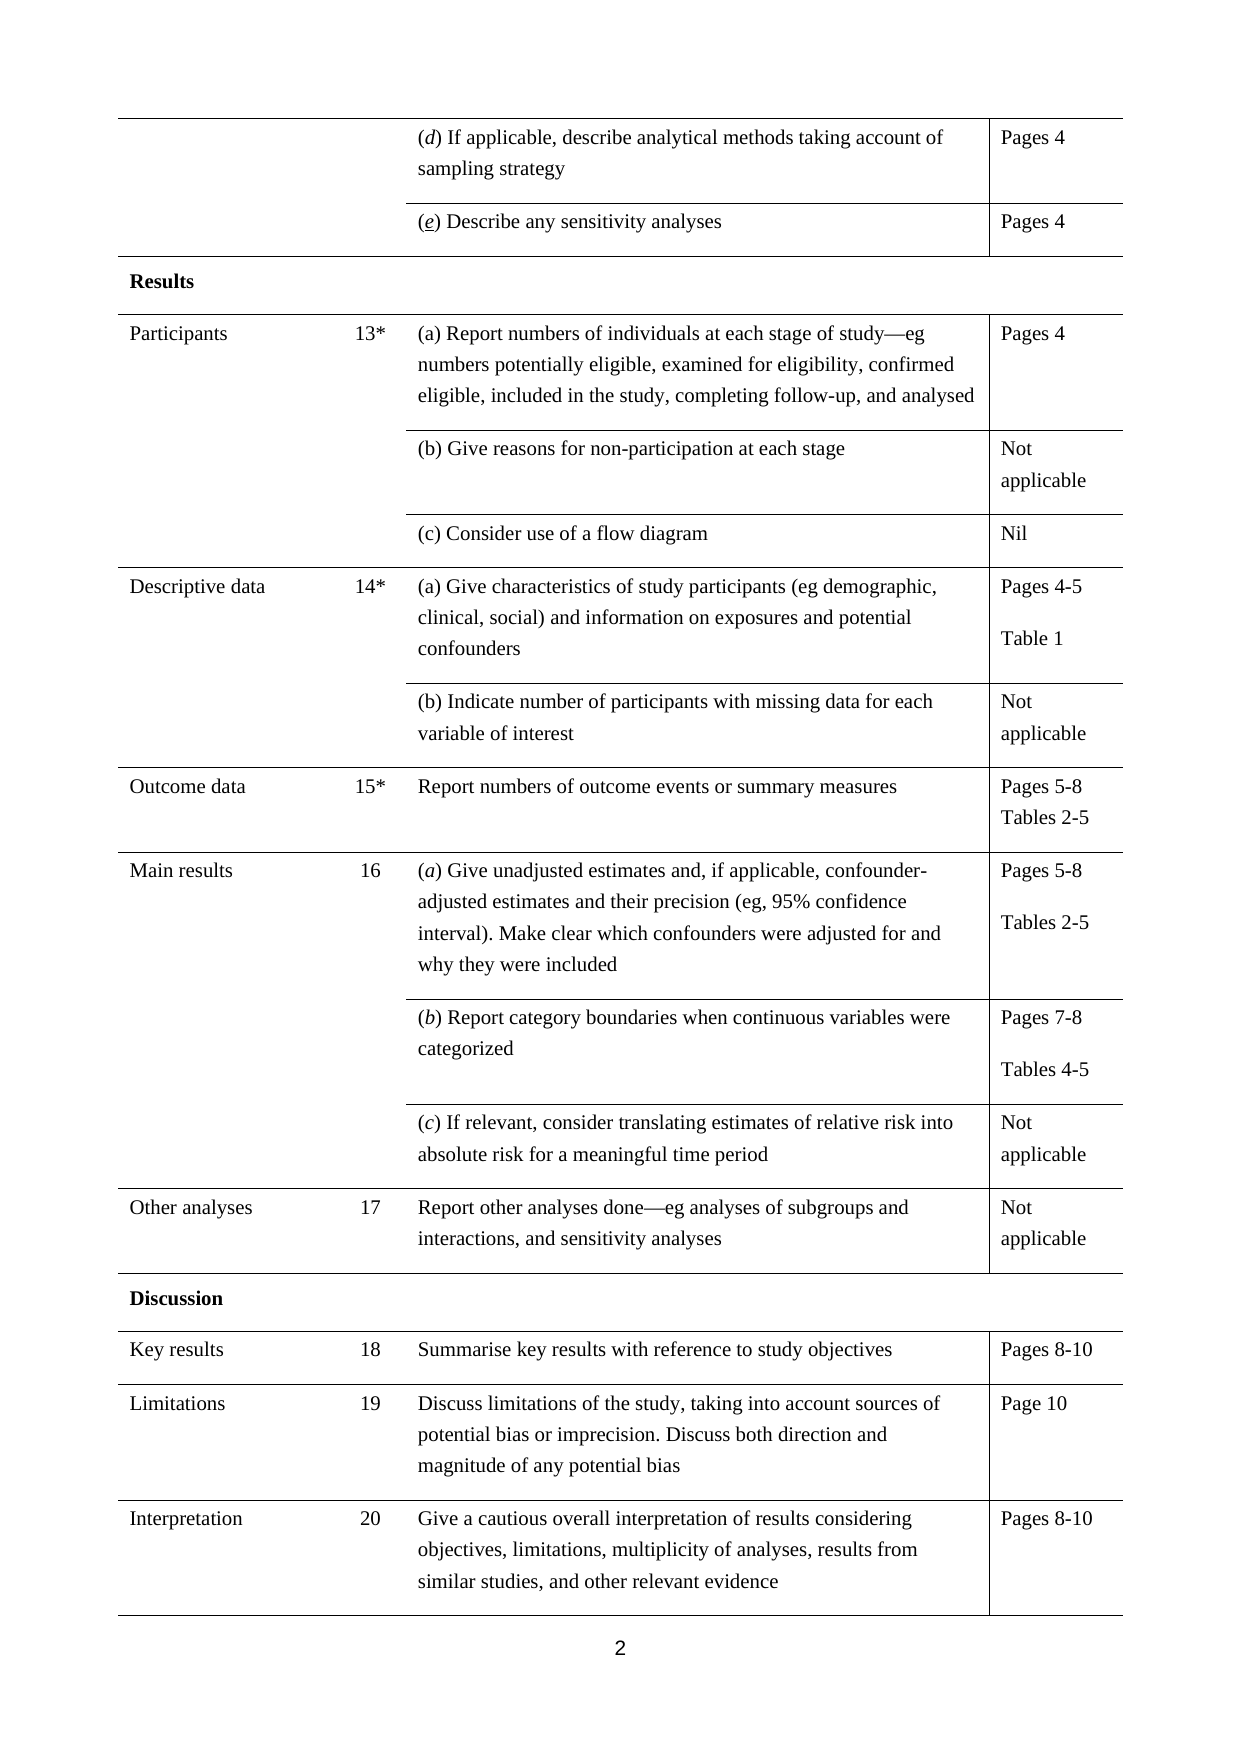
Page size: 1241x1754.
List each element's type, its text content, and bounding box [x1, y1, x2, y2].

table_cell Key results [118, 1332, 334, 1384]
table_cell 18 [334, 1332, 406, 1384]
table_cell Limitations [118, 1385, 334, 1499]
table_cell Pages 8-10 [990, 1501, 1122, 1615]
table_cell Report other analyses done—eg analyses of subgroups and interactions, and sensitivity analyses [406, 1189, 989, 1272]
table_cell Outcome data [118, 768, 334, 852]
table_cell (b) Report category boundaries when continuous variables were categorized [406, 1000, 989, 1104]
table_cell (a) Give unadjusted estimates and, if applicable, confounder-adjusted estimates and their precision (eg, 95% confidence interval). Make clear which confounders were adjusted for and why they were included [406, 853, 989, 998]
table_cell Page 10 [990, 1385, 1122, 1499]
table_cell 16 [334, 853, 406, 1188]
table_cell (c) Consider use of a flow diagram [406, 515, 989, 567]
table_cell Pages 5-8 Tables 2-5 [990, 853, 1122, 998]
table_cell (c) If relevant, consider translating estimates of relative risk into absolute risk for a meaningful time period [406, 1105, 989, 1188]
table_cell Results [118, 257, 1122, 314]
table_cell Interpretation [118, 1501, 334, 1615]
table_cell Descriptive data [118, 568, 334, 767]
table_cell Pages 4 [990, 315, 1122, 430]
table_cell Other analyses [118, 1189, 334, 1272]
table_cell Pages 8-10 [990, 1332, 1122, 1384]
table_cell Main results [118, 853, 334, 1188]
table_cell Not applicable [990, 1189, 1122, 1272]
table_cell Give a cautious overall interpretation of results considering objectives, limitations, multiplicity of analyses, results from similar studies, and other relevant evidence [406, 1501, 989, 1615]
table_cell Not applicable [990, 431, 1122, 514]
table_cell Discussion [118, 1274, 1122, 1331]
table_cell Pages 5-8 Tables 2-5 [990, 768, 1122, 852]
table_cell (b) Indicate number of participants with missing data for each variable of interest [406, 684, 989, 767]
table_cell 17 [334, 1189, 406, 1272]
table_cell Summarise key results with reference to study objectives [406, 1332, 989, 1384]
table_cell 15* [334, 768, 406, 852]
table_cell Not applicable [990, 1105, 1122, 1188]
table_cell Pages 7-8 Tables 4-5 [990, 1000, 1122, 1104]
table_cell Pages 4 [990, 119, 1122, 202]
table_cell Discuss limitations of the study, taking into account sources of potential bias or imprecision. Discuss both direction and magnitude of any potential bias [406, 1385, 989, 1499]
table_cell (d) If applicable, describe analytical methods taking account of sampling strategy [406, 119, 989, 202]
table_cell 14* [334, 568, 406, 767]
table_cell (a) Report numbers of individuals at each stage of study—eg numbers potentially eligible, examined for eligibility, confirmed eligible, included in the study, completing follow-up, and analysed [406, 315, 989, 430]
table_cell Report numbers of outcome events or summary measures [406, 768, 989, 852]
table_cell Not applicable [990, 684, 1122, 767]
table_cell Pages 4-5 Table 1 [990, 568, 1122, 683]
table_cell 13* [334, 315, 406, 567]
table_cell (b) Give reasons for non-participation at each stage [406, 431, 989, 514]
table_cell Participants [118, 315, 334, 567]
table_cell Pages 4 [990, 204, 1122, 256]
table_cell 20 [334, 1501, 406, 1615]
table_cell Nil [990, 515, 1122, 567]
table_cell (a) Give characteristics of study participants (eg demographic, clinical, social) and information on exposures and potential confounders [406, 568, 989, 683]
table_cell (e) Describe any sensitivity analyses [406, 204, 989, 256]
table_cell 19 [334, 1385, 406, 1499]
